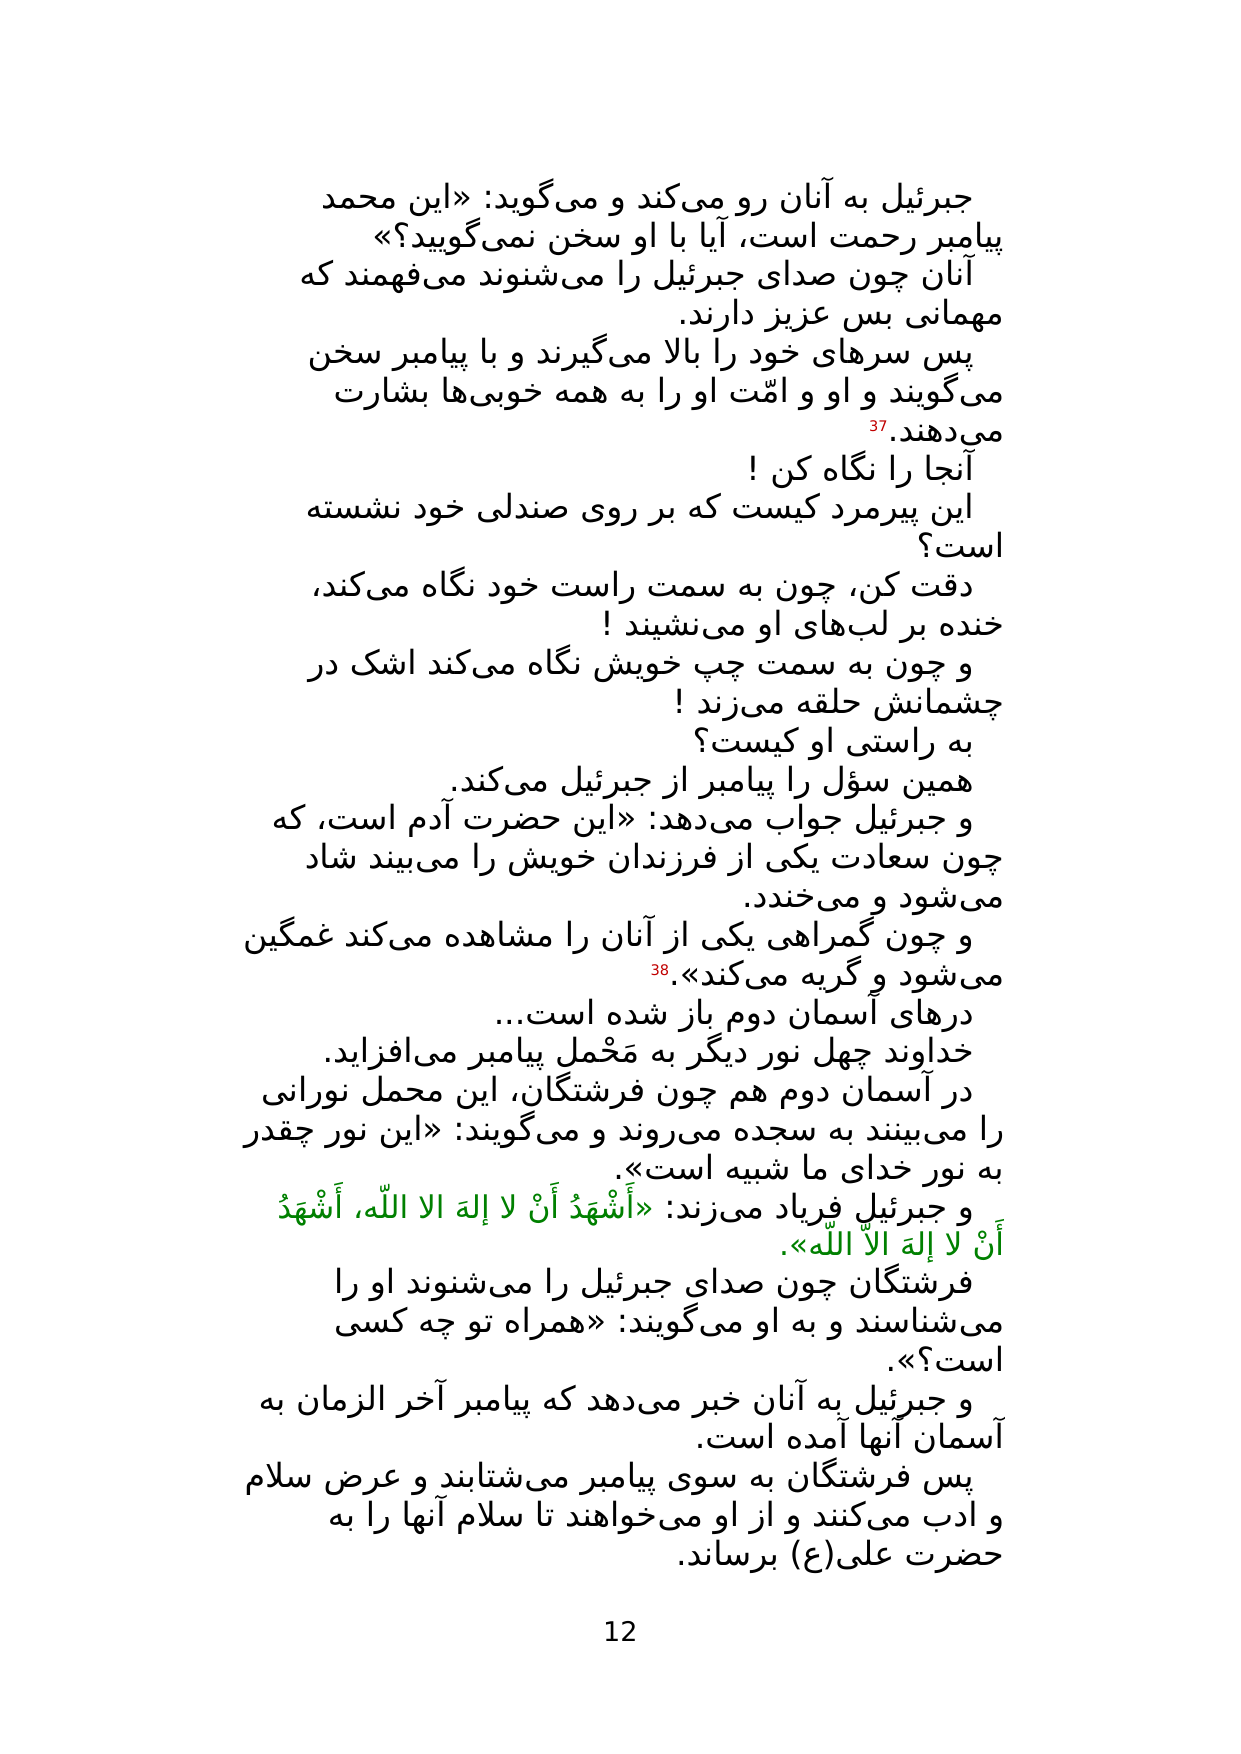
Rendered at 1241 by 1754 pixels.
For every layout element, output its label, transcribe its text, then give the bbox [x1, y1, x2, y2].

text و چون گمراهی یکی از آنان را مشاهده می‌کند غمگین می‌شود و گریه می‌کند».38 [236, 915, 1004, 993]
text و چون به سمت چپ خویش نگاه می‌کند اشک در چشمانش حلقه می‌زند ! [236, 643, 1004, 721]
text و جبرئیل جواب می‌دهد: «این حضرت آدم است، که چون سعادت یکی از فرزندان خویش را می‌بیند شاد می‌شود و می‌خندد. [236, 799, 1004, 915]
text آنان چون صدای جبرئیل را می‌شنوند می‌فهمند که مهمانی بس عزیز دارند. [236, 255, 1004, 333]
text خداوند چهل نور دیگر به مَحْمل پیامبر می‌افزاید. [236, 1032, 1004, 1071]
text به راستی او کیست؟ [236, 721, 1004, 760]
text فرشتگان چون صدای جبرئیل را می‌شنوند او را می‌شناسند و به او می‌گویند: «همراه تو چه کسی است؟». [236, 1263, 1004, 1379]
text پس سرهای خود را بالا می‌گیرند و با پیامبر سخن می‌گویند و او و امّت او را به همه خوبی‌ها بشارت می‌دهند.37 [236, 333, 1004, 449]
text درهای آسمان دوم باز شده است... [236, 993, 1004, 1032]
text آنجا را نگاه کن ! [236, 449, 1004, 488]
text و جبرئیل فریاد می‌زند: «أَشْهَدُ أَنْ لا إلهَ الا اللّه، أَشْهَدُ أَنْ لا إلهَ الاّ اللّه». [236, 1187, 1004, 1263]
text همین سؤل را پیامبر از جبرئیل می‌کند. [236, 760, 1004, 799]
text جبرئیل به آنان رو می‌کند و می‌گوید: «این محمد پیامبر رحمت است، آیا با او سخن نمی‌گویید؟» [236, 177, 1004, 255]
text دقت کن، چون به سمت راست خود نگاه می‌کند، خنده بر لب‌های او می‌نشیند ! [236, 566, 1004, 643]
text این پیرمرد کیست که بر روی صندلی خود نشسته است؟ [236, 488, 1004, 566]
text و جبرئیل به آنان خبر می‌دهد که پیامبر آخر الزمان به آسمان آنها آمده است. [236, 1379, 1004, 1457]
text در آسمان دوم هم چون فرشتگان، این محمل نورانی را می‌بینند به سجده می‌روند و می‌گویند: «این نور چقدر به نور خدای ما شبیه است». [236, 1071, 1004, 1187]
text پس فرشتگان به سوی پیامبر می‌شتابند و عرض سلام و ادب می‌کنند و از او می‌خواهند تا سلام آنها را به حضرت علی(ع) برساند. [236, 1457, 1004, 1573]
